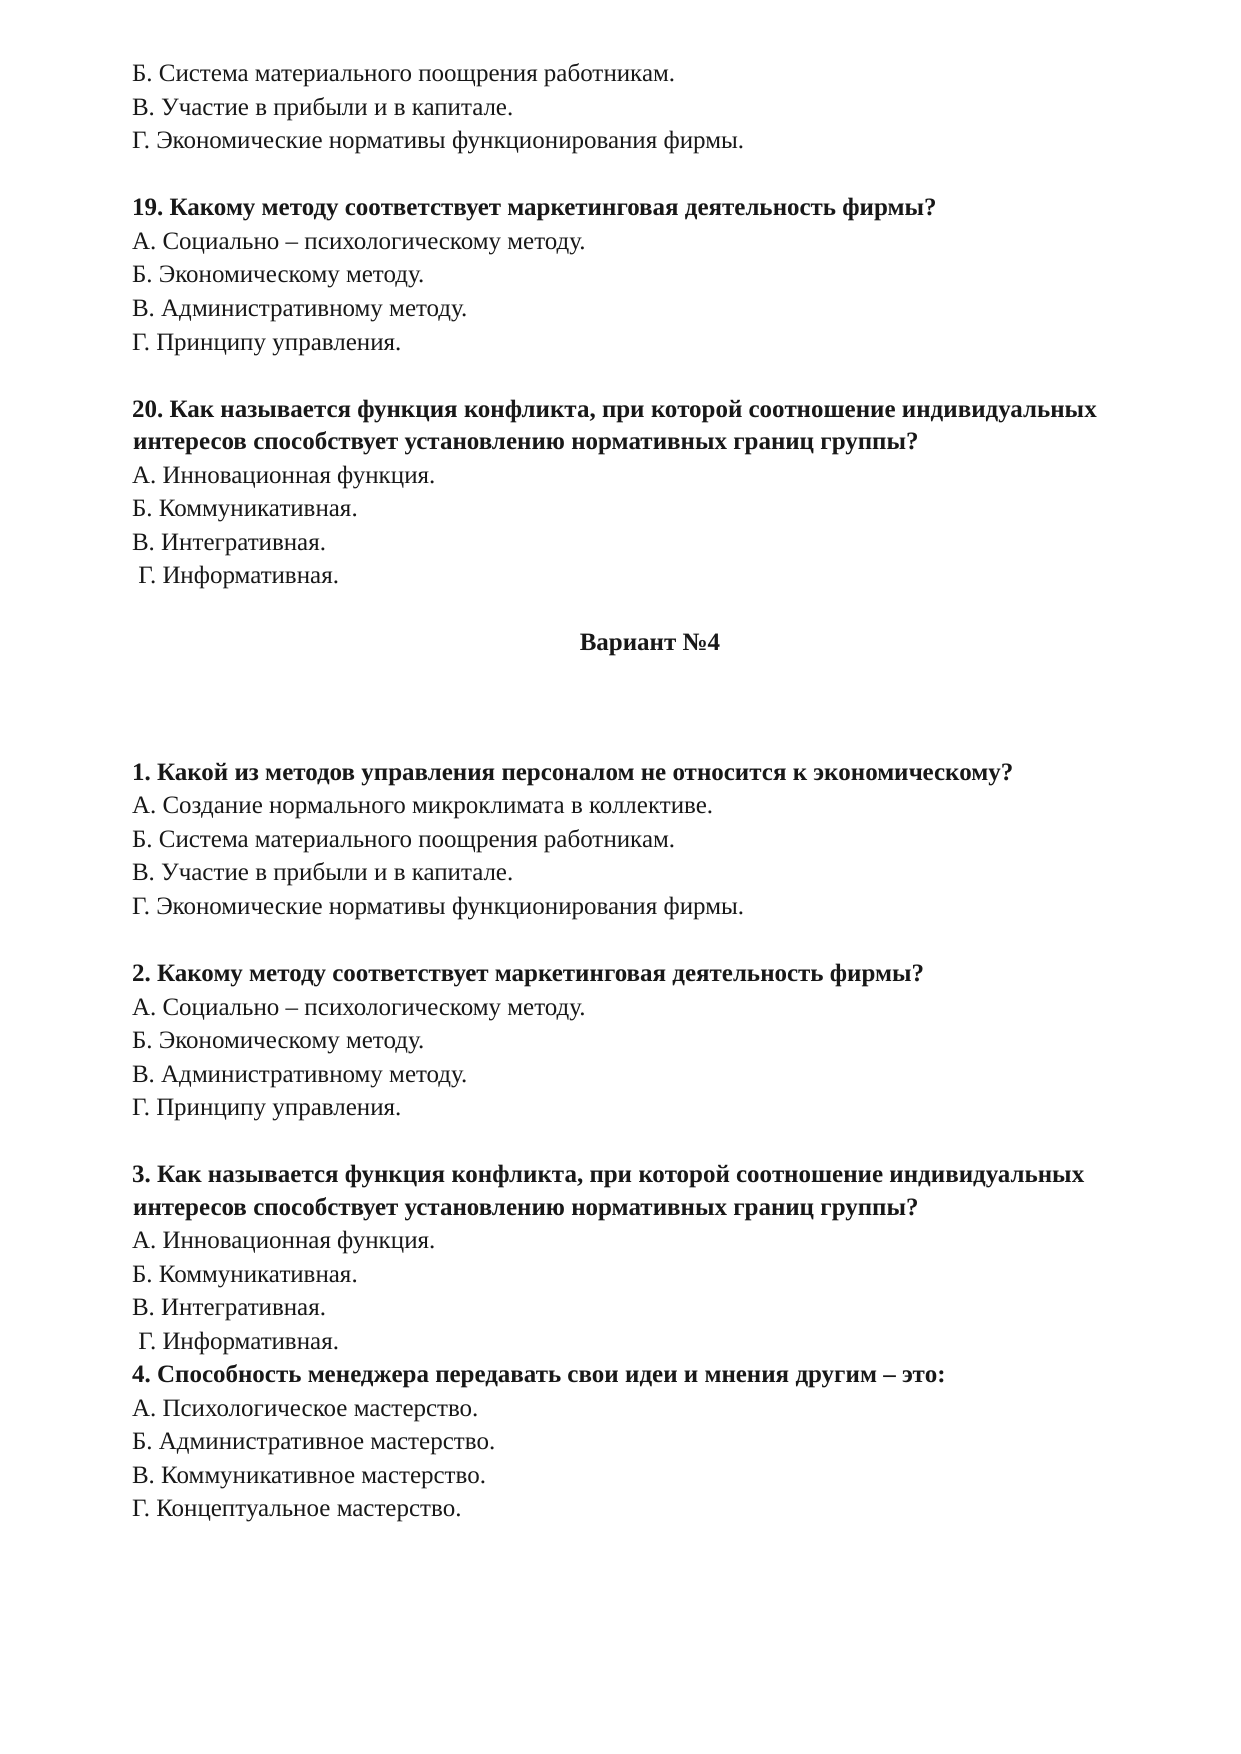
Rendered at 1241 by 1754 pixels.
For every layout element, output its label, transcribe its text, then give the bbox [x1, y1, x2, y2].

text 19. Какому методу соответствует маркетинговая деятельность фирмы? [132, 192, 1167, 221]
text Г. Принципу управления. [132, 1092, 1167, 1121]
text В. Интегративная. [132, 527, 1167, 556]
text Г. Информативная. [132, 560, 1167, 589]
text А. Социально – психологическому методу. [132, 226, 1167, 255]
text Б. Система материального поощрения работникам. [132, 824, 1167, 853]
text В. Административному методу. [132, 293, 1167, 322]
text Б. Коммуникативная. [132, 493, 1167, 522]
text Г. Информативная. [132, 1326, 1167, 1354]
text В. Коммуникативное мастерство. [132, 1460, 1167, 1489]
subtitle Вариант №4 [133, 627, 1166, 656]
text 1. Какой из методов управления персоналом не относится к экономическому? [132, 757, 1167, 786]
text А. Инновационная функция. [132, 460, 1167, 488]
text Б. Административное мастерство. [132, 1426, 1167, 1455]
text Г. Экономические нормативы функционирования фирмы. [132, 891, 1167, 920]
text А. Психологическое мастерство. [132, 1393, 1167, 1422]
text Г. Концептуальное мастерство. [132, 1493, 1167, 1522]
text В. Административному методу. [132, 1059, 1167, 1087]
text Б. Экономическому методу. [132, 1025, 1167, 1054]
text 4. Способность менеджера передавать свои идеи и мнения другим – это: [132, 1359, 1167, 1388]
text В. Участие в прибыли и в капитале. [132, 857, 1167, 886]
text Б. Система материального поощрения работникам. [132, 58, 1167, 87]
text А. Социально – психологическому методу. [132, 992, 1167, 1020]
text В. Интегративная. [132, 1292, 1167, 1321]
text 3. Как называется функция конфликта, при которой соотношение индивидуальных интересов способствует установлению нормативных границ группы? [132, 1159, 1167, 1220]
text 20. Как называется функция конфликта, при которой соотношение индивидуальных интересов способствует установлению нормативных границ группы? [132, 394, 1167, 455]
text А. Инновационная функция. [132, 1225, 1167, 1254]
text В. Участие в прибыли и в капитале. [132, 92, 1167, 121]
text Г. Экономические нормативы функционирования фирмы. [132, 125, 1167, 154]
text А. Создание нормального микроклимата в коллективе. [132, 790, 1167, 819]
text 2. Какому методу соответствует маркетинговая деятельность фирмы? [132, 958, 1167, 987]
text Г. Принципу управления. [132, 327, 1167, 355]
text Б. Экономическому методу. [132, 259, 1167, 288]
text Б. Коммуникативная. [132, 1259, 1167, 1287]
